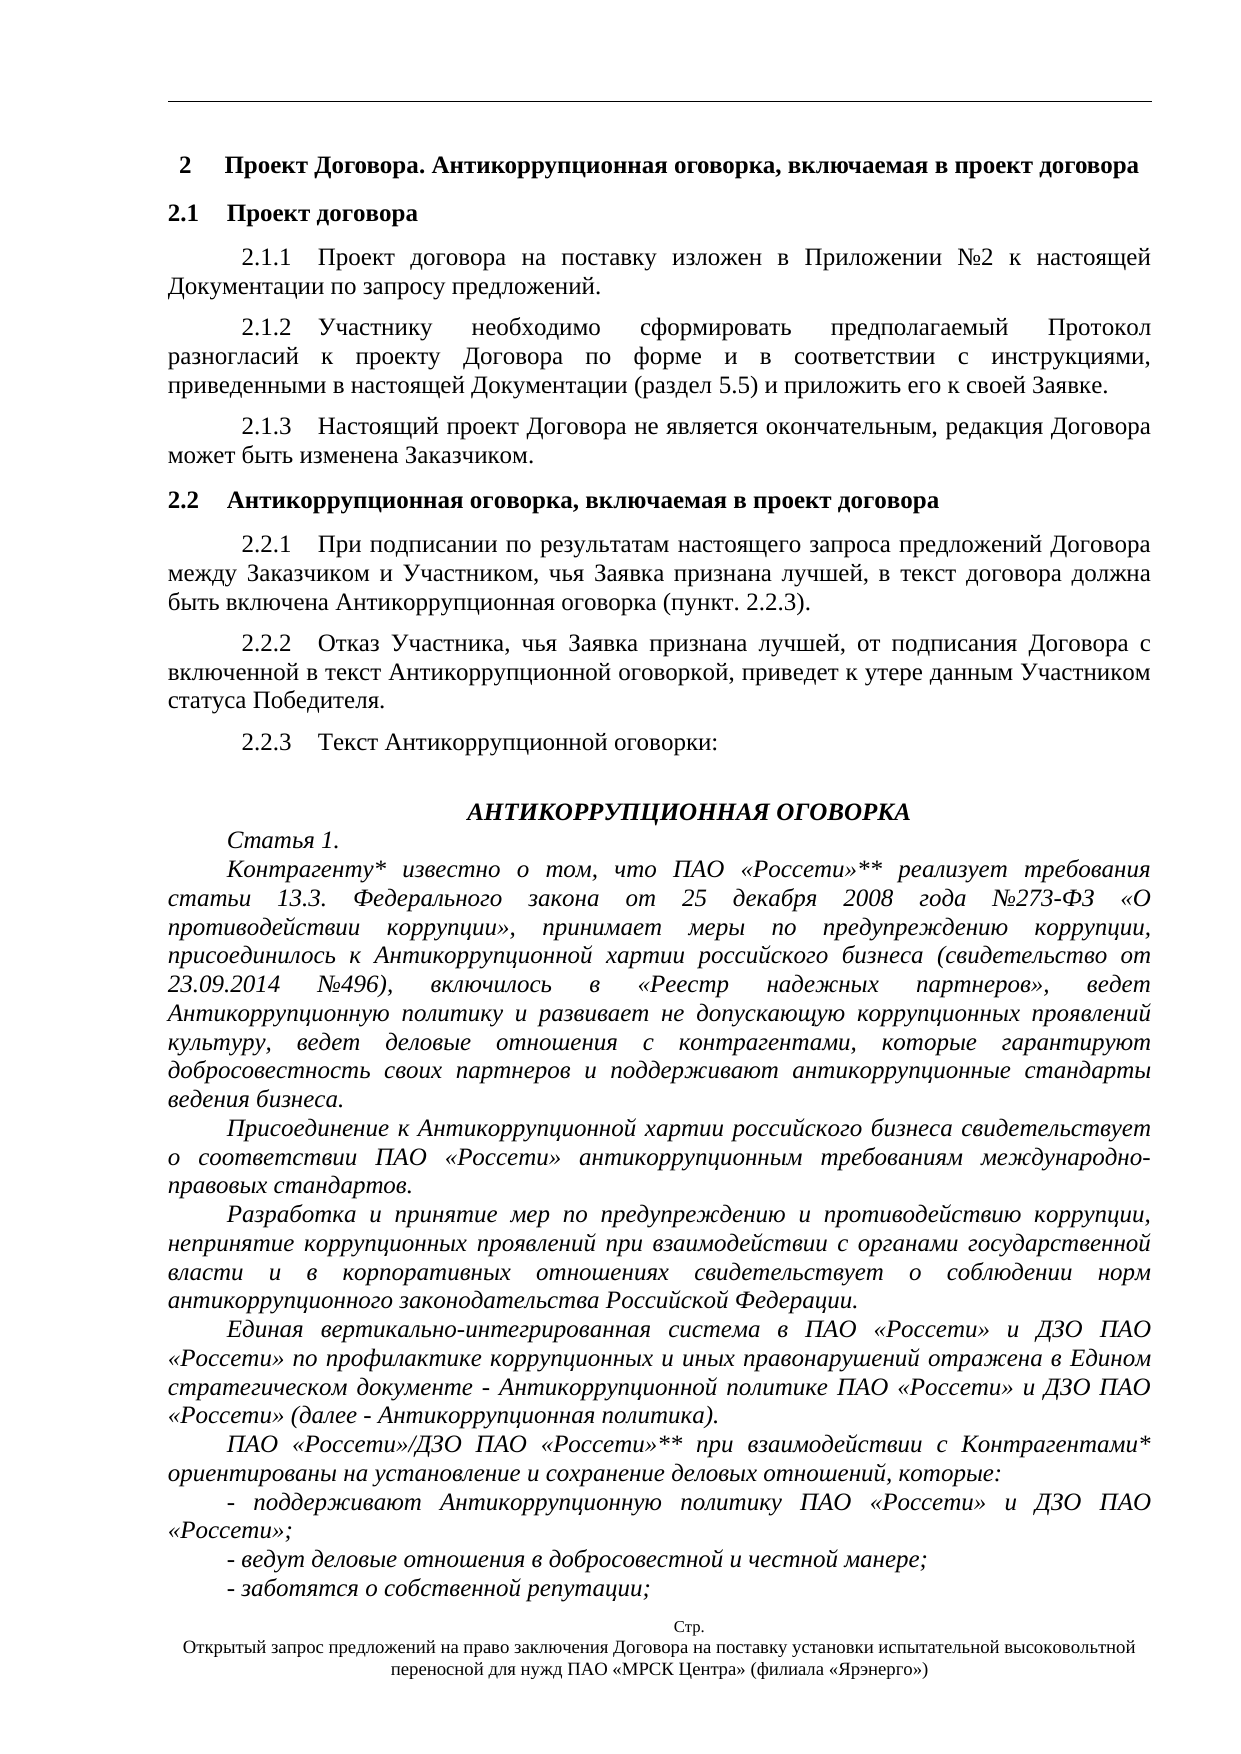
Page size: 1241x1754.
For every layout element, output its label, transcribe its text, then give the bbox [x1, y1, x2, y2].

subtitle Проект Договора. Антикоррупционная оговорка, включаемая в проект договора [166, 150, 1152, 179]
subtitle Отказ Участника, чья Заявка признана лучшей, от подписания Договора с включенной в текст Антикоррупционной оговоркой, приведет к утере данным Участником статуса Победителя. [168, 628, 1152, 714]
text ПАО «Россети»/ДЗО ПАО «Россети»** при взаимодействии с Контрагентами* ориентированы на установление и сохранение деловых отношений, которые: [168, 1429, 1152, 1487]
text Присоединение к Антикоррупционной хартии российского бизнеса свидетельствует о соответствии ПАО «Россети» антикоррупционным требованиям международно-правовых стандартов. [168, 1113, 1152, 1199]
text Контрагенту* известно о том, что ПАО «Россети»** реализует требования статьи 13.3. Федерального закона от 25 декабря 2008 года №273-ФЗ «О противодействии коррупции», принимает меры по предупреждению коррупции, присоединилось к Антикоррупционной хартии российского бизнеса (свидетельство от 23.09.2014 №496), включилось в «Реестр надежных партнеров», ведет Антикоррупционную политику и развивает не допускающую коррупционных проявлений культуру, ведет деловые отношения с контрагентами, которые гарантируют добросовестность своих партнеров и поддерживают антикоррупционные стандарты ведения бизнеса. [168, 854, 1152, 1113]
subtitle Антикоррупционная оговорка, включаемая в проект договора [168, 485, 1152, 514]
subtitle При подписании по результатам настоящего запроса предложений Договора между Заказчиком и Участником, чья Заявка признана лучшей, в текст договора должна быть включена Антикоррупционная оговорка (пункт. 2.2.3). [168, 529, 1152, 616]
text - поддерживают Антикоррупционную политику ПАО «Россети» и ДЗО ПАО «Россети»; [168, 1487, 1152, 1544]
text АНТИКОРРУПЦИОННАЯ ОГОВОРКА [168, 797, 1152, 826]
text Единая вертикально-интегрированная система в ПАО «Россети» и ДЗО ПАО «Россети» по профилактике коррупционных и иных правонарушений отражена в Едином стратегическом документе - Антикоррупционной политике ПАО «Россети» и ДЗО ПАО «Россети» (далее - Антикоррупционная политика). [168, 1314, 1152, 1429]
subtitle Текст Антикоррупционной оговорки: [168, 727, 1152, 756]
text Разработка и принятие мер по предупреждению и противодействию коррупции, непринятие коррупционных проявлений при взаимодействии с органами государственной власти и в корпоративных отношениях свидетельствует о соблюдении норм антикоррупционного законодательства Российской Федерации. [168, 1199, 1152, 1314]
subtitle Проект договора [168, 198, 1152, 227]
text - ведут деловые отношения в добросовестной и честной манере; [168, 1544, 1152, 1573]
subtitle Проект договора на поставку изложен в Приложении №2 к настоящей Документации по запросу предложений. [168, 242, 1152, 300]
subtitle Настоящий проект Договора не является окончательным, редакция Договора может быть изменена Заказчиком. [168, 411, 1152, 468]
text Статья 1. [168, 826, 1152, 854]
text - заботятся о собственной репутации; [168, 1573, 1152, 1602]
subtitle Участнику необходимо сформировать предполагаемый Протокол разногласий к проекту Договора по форме и в соответствии с инструкциями, приведенными в настоящей Документации (раздел 5.5) и приложить его к своей Заявке. [168, 312, 1152, 398]
